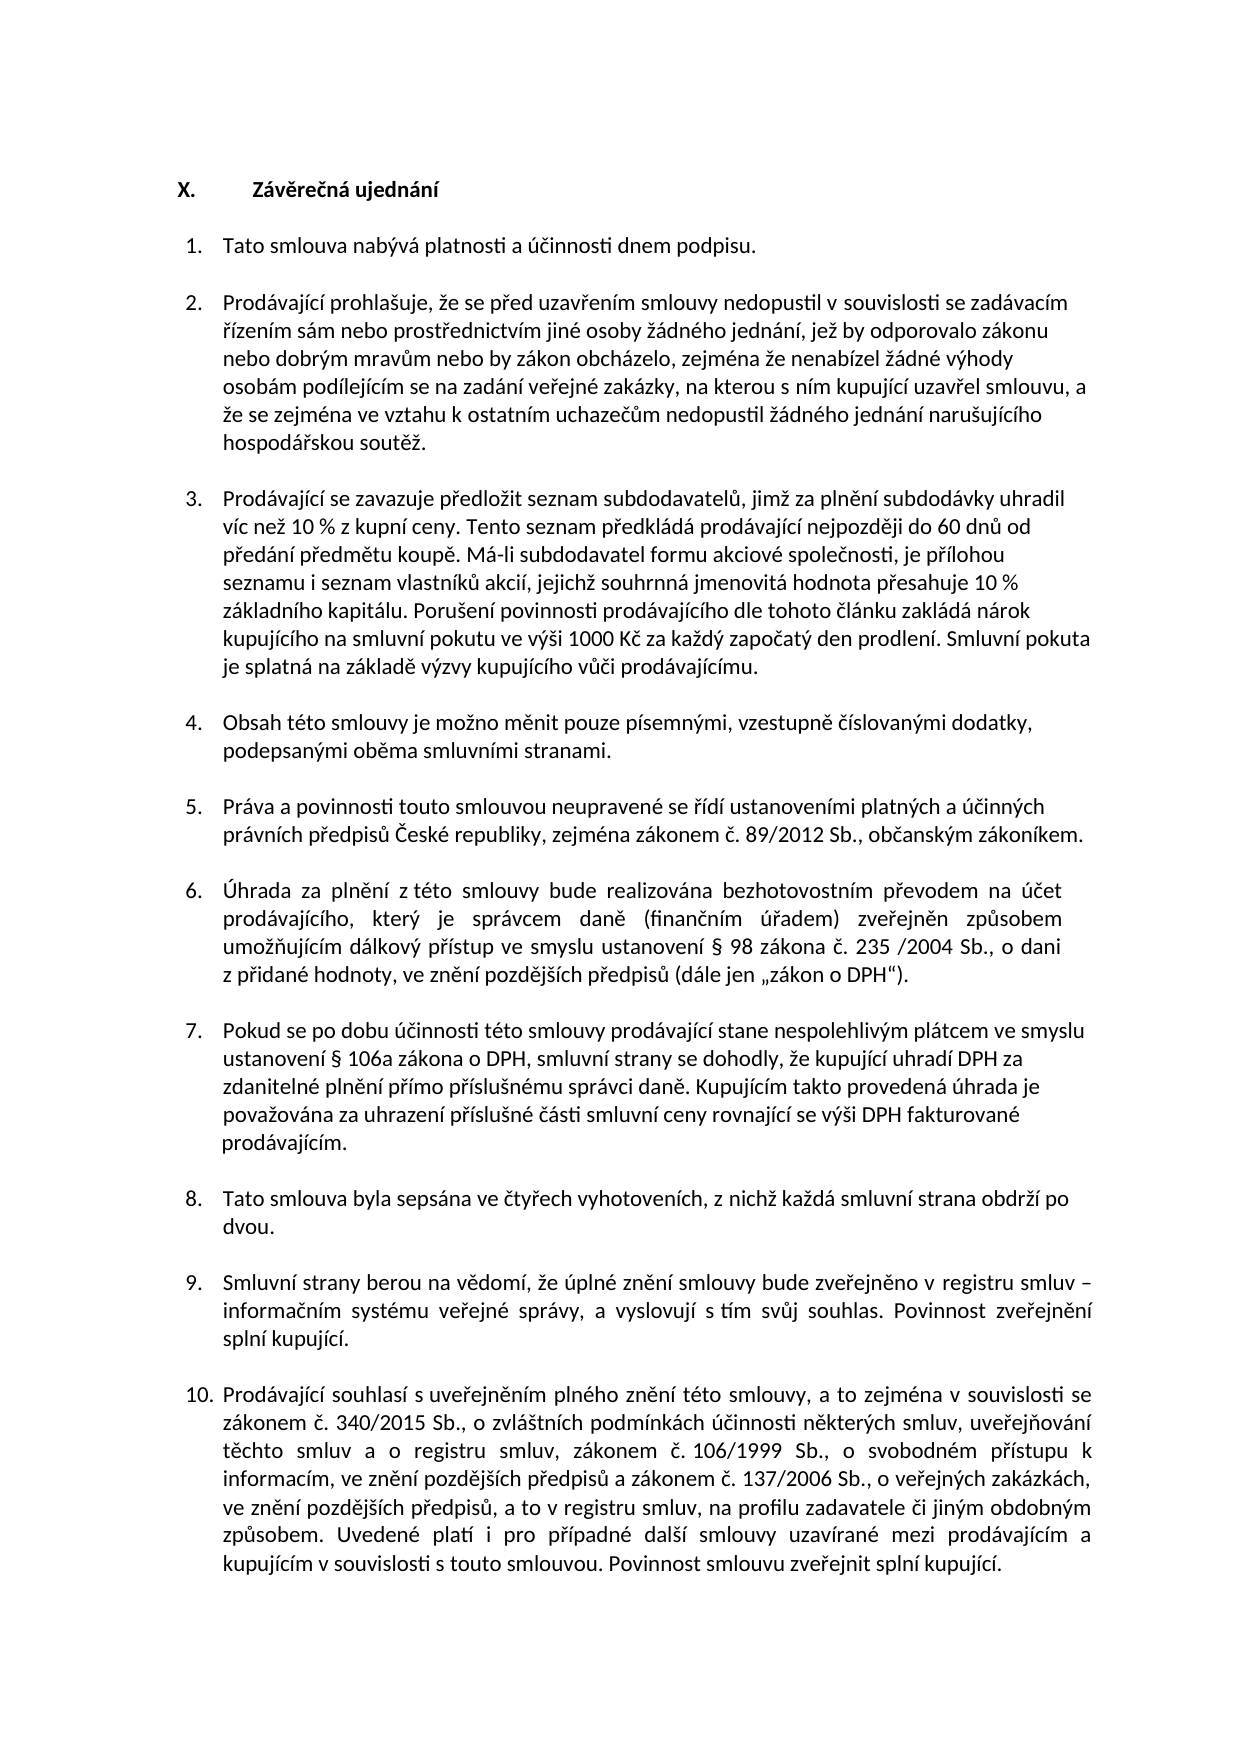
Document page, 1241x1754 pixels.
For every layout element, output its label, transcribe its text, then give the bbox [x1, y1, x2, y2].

list Tato smlouva nabývá platnosti a účinnosti dnem podpisu. [185, 232, 1093, 260]
list Tato smlouva byla sepsána ve čtyřech vyhotoveních, z nichž každá smluvní strana obdrží po dvou. [185, 1184, 1093, 1240]
list Úhrada za plnění z této smlouvy bude realizována bezhotovostním převodem na účet prodávajícího, který je správcem daně (finančním úřadem) zveřejněn způsobem umožňujícím dálkový přístup ve smyslu ustanovení § 98 zákona č. 235 /2004 Sb., o dani z přidané hodnoty, ve znění pozdějších předpisů (dále jen „zákon o DPH“). [185, 876, 1063, 988]
list Prodávající se zavazuje předložit seznam subdodavatelů, jimž za plnění subdodávky uhradil víc než 10 % z kupní ceny. Tento seznam předkládá prodávající nejpozději do 60 dnů od předání předmětu koupě. Má-li subdodavatel formu akciové společnosti, je přílohou seznamu i seznam vlastníků akcií, jejichž souhrnná jmenovitá hodnota přesahuje 10 % základního kapitálu. Porušení povinnosti prodávajícího dle tohoto článku zakládá nárok kupujícího na smluvní pokutu ve výši 1000 Kč za každý započatý den prodlení. Smluvní pokuta je splatná na základě výzvy kupujícího vůči prodávajícímu. [185, 484, 1093, 680]
list Smluvní strany berou na vědomí, že úplné znění smlouvy bude zveřejněno v registru smluv – informačním systému veřejné správy, a vyslovují s tím svůj souhlas. Povinnost zveřejnění splní kupující. [185, 1268, 1093, 1352]
list Prodávající souhlasí s uveřejněním plného znění této smlouvy, a to zejména v souvislosti se zákonem č. 340/2015 Sb., o zvláštních podmínkách účinnosti některých smluv, uveřejňování těchto smluv a o registru smluv, zákonem č. 106/1999 Sb., o svobodném přístupu k informacím, ve znění pozdějších předpisů a zákonem č. 137/2006 Sb., o veřejných zakázkách, ve znění pozdějších předpisů, a to v registru smluv, na profilu zadavatele či jiným obdobným způsobem. Uvedené platí i pro případné další smlouvy uzavírané mezi prodávajícím a kupujícím v souvislosti s touto smlouvou. Povinnost smlouvu zveřejnit splní kupující. [185, 1381, 1093, 1577]
list Pokud se po dobu účinnosti této smlouvy prodávající stane nespolehlivým plátcem ve smyslu ustanovení § 106a zákona o DPH, smluvní strany se dohodly, že kupující uhradí DPH za zdanitelné plnění přímo příslušnému správci daně. Kupujícím takto provedená úhrada je považována za uhrazení příslušné části smluvní ceny rovnající se výši DPH fakturované [185, 1016, 1093, 1128]
list Prodávající prohlašuje, že se před uzavřením smlouvy nedopustil v souvislosti se zadávacím řízením sám nebo prostřednictvím jiné osoby žádného jednání, jež by odporovalo zákonu nebo dobrým mravům nebo by zákon obcházelo, zejména že nenabízel žádné výhody osobám podílejícím se na zadání veřejné zakázky, na kterou s ním kupující uzavřel smlouvu, a že se zejména ve vztahu k ostatním uchazečům nedopustil žádného jednání narušujícího hospodářskou soutěž. [185, 288, 1093, 456]
list Práva a povinnosti touto smlouvou neupravené se řídí ustanoveními platných a účinných právních předpisů České republiky, zejména zákonem č. 89/2012 Sb., občanským zákoníkem. [185, 792, 1093, 848]
list Závěrečná ujednání [177, 176, 1093, 204]
text prodávajícím. [148, 1128, 1093, 1156]
list Obsah této smlouvy je možno měnit pouze písemnými, vzestupně číslovanými dodatky, podepsanými oběma smluvními stranami. [185, 708, 1093, 764]
